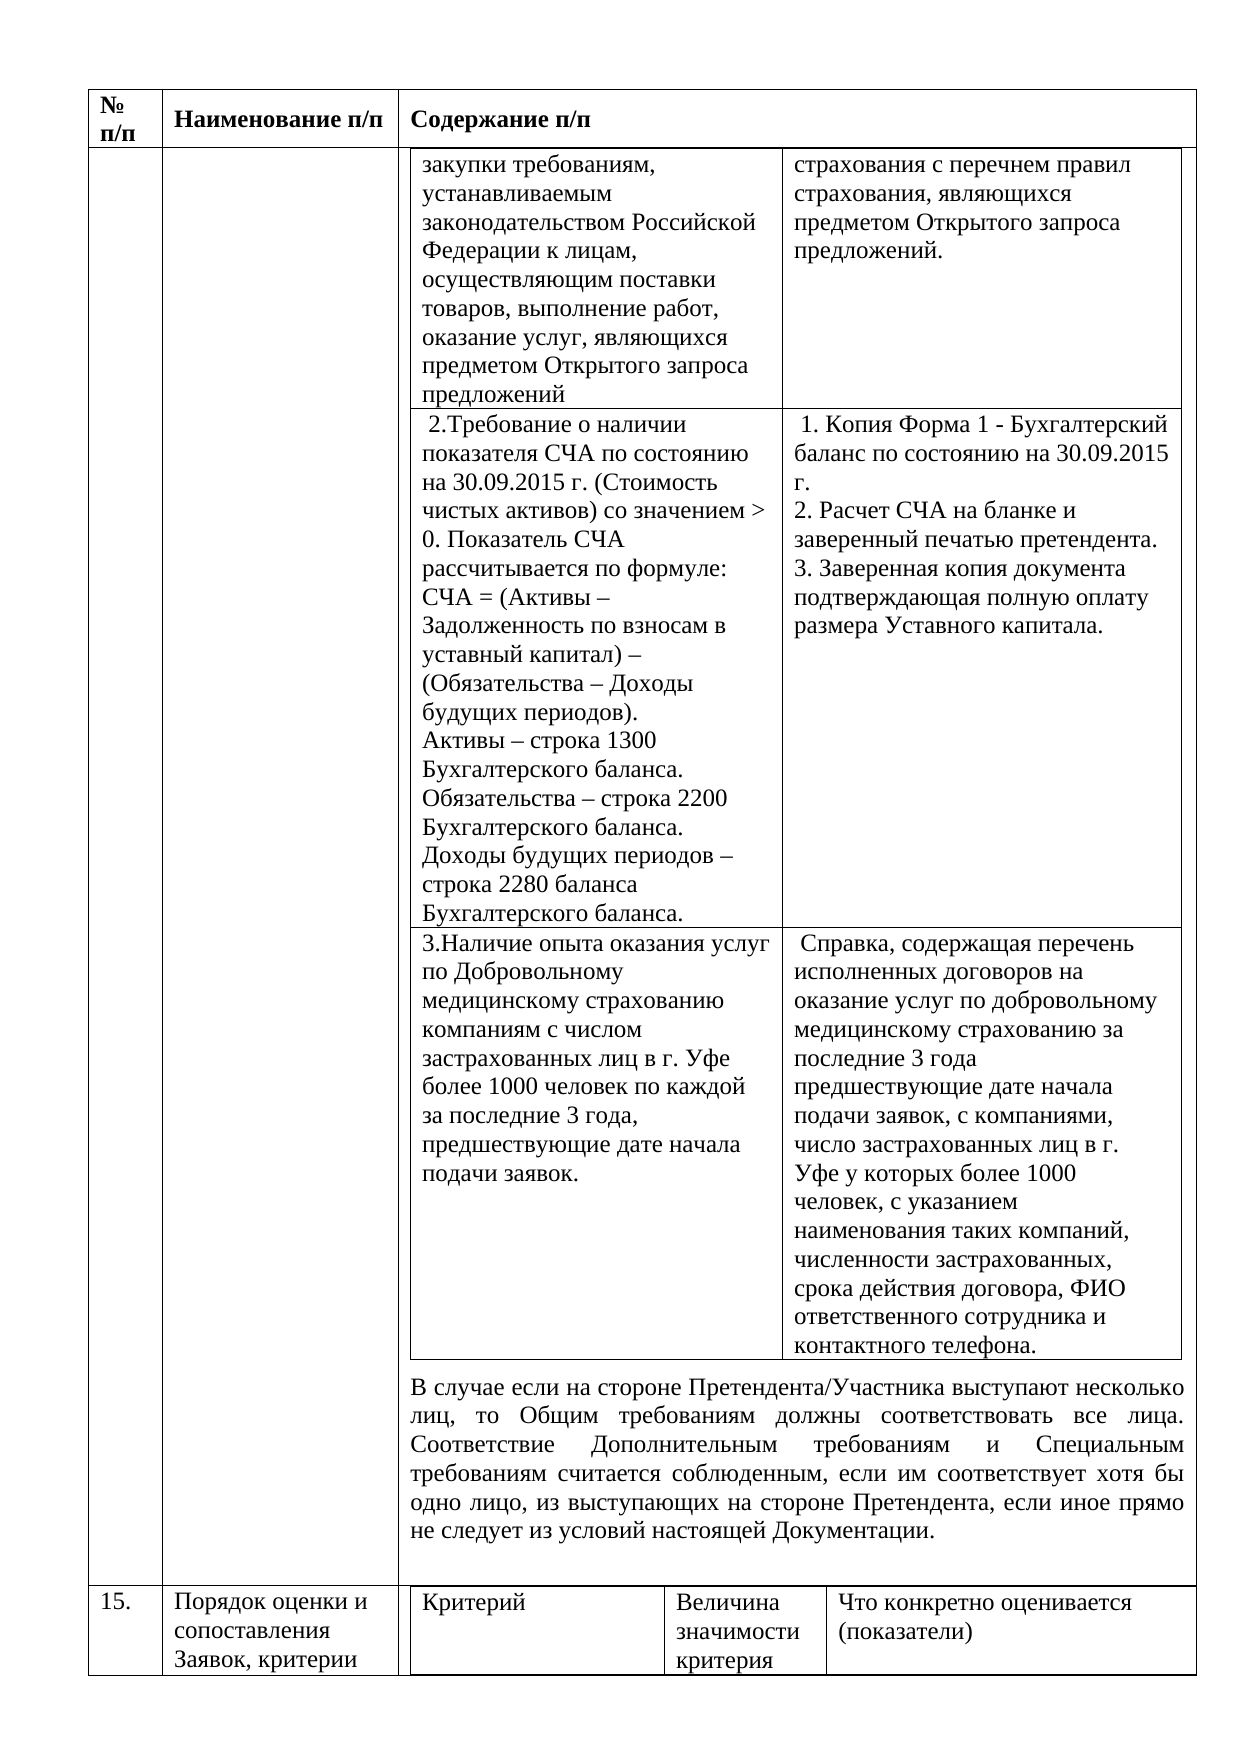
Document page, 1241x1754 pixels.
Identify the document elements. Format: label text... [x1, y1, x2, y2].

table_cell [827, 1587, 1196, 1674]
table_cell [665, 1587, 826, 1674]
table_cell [399, 148, 1196, 1585]
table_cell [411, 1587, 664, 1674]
table_cell [89, 1586, 162, 1674]
table_header № п/п [89, 90, 162, 147]
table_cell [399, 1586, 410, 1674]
table_cell [89, 148, 162, 1585]
table_header Наименование п/п [163, 90, 398, 147]
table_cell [163, 148, 398, 1585]
table_header Содержание п/п [399, 90, 1196, 147]
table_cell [163, 1586, 398, 1674]
